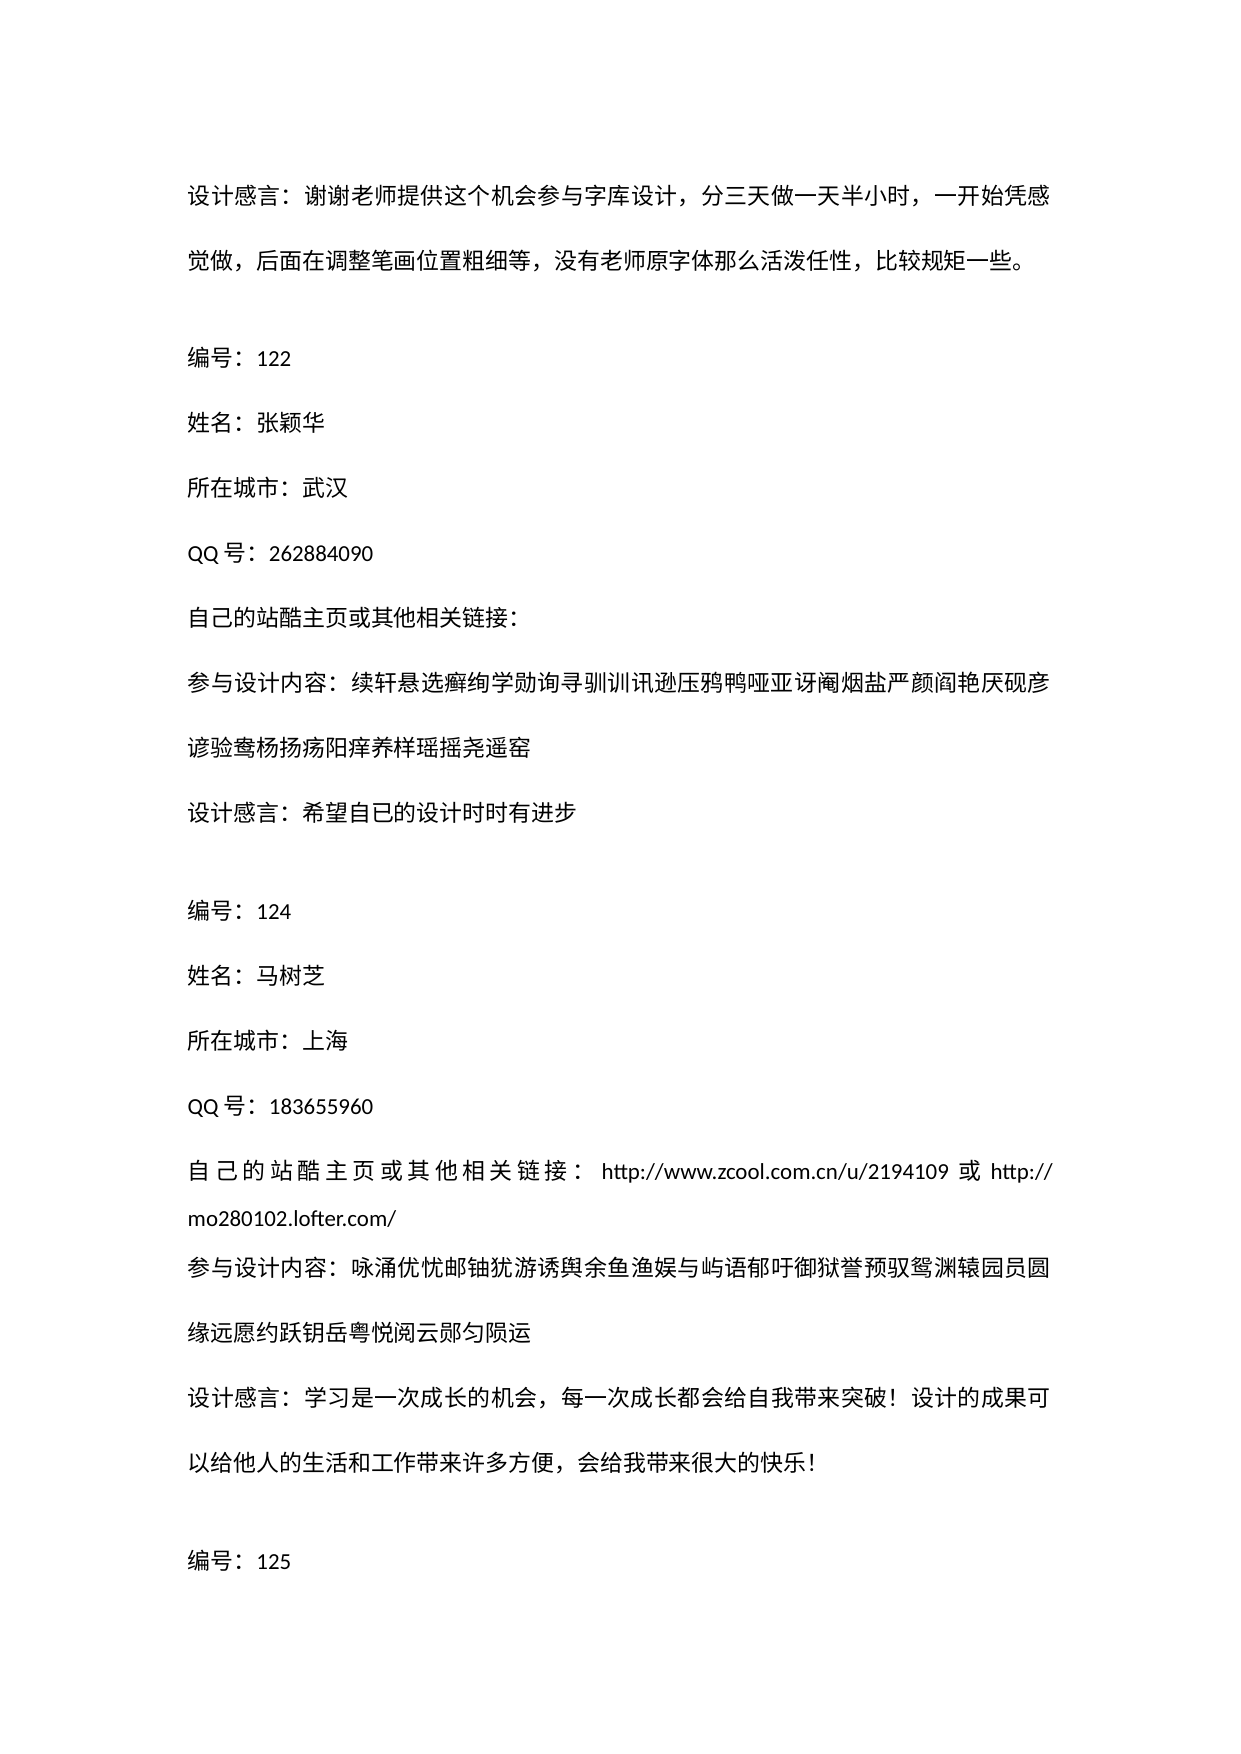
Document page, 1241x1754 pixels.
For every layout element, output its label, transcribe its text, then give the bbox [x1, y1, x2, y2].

text 参与设计内容：咏涌优忧邮铀犹游诱舆余鱼渔娱与屿语郁吁御狱誉预驭鸳渊辕园员圆缘远愿约跃钥岳粤悦阅云郧匀陨运 [187, 1234, 1053, 1364]
text 编号：122 [187, 324, 1053, 389]
text 设计感言：学习是一次成长的机会，每一次成长都会给自我带来突破！设计的成果可以给他人的生活和工作带来许多方便，会给我带来很大的快乐！ [187, 1364, 1053, 1494]
text QQ号：183655960 [187, 1072, 1053, 1137]
text 自己的站酷主页或其他相关链接：http://www.zcool.com.cn/u/2194109或http://mo280102.lofter.com/ [187, 1137, 1053, 1234]
text 姓名：马树芝 [187, 942, 1053, 1007]
text 编号：125 [187, 1527, 1053, 1592]
text 参与设计内容：续轩悬选癣绚学勋询寻驯训讯逊压鸦鸭哑亚讶阉烟盐严颜阎艳厌砚彦谚验鸯杨扬疡阳痒养样瑶摇尧遥窑 [187, 649, 1053, 779]
text QQ号：262884090 [187, 519, 1053, 584]
text 自己的站酷主页或其他相关链接： [187, 584, 1053, 649]
text 设计感言：希望自已的设计时时有进步 [187, 779, 1053, 844]
text 所在城市：武汉 [187, 454, 1053, 519]
text 编号：124 [187, 877, 1053, 942]
text 设计感言：谢谢老师提供这个机会参与字库设计，分三天做一天半小时，一开始凭感觉做，后面在调整笔画位置粗细等，没有老师原字体那么活泼任性，比较规矩一些。 [187, 162, 1053, 292]
text 姓名：张颖华 [187, 389, 1053, 454]
text 所在城市：上海 [187, 1007, 1053, 1072]
